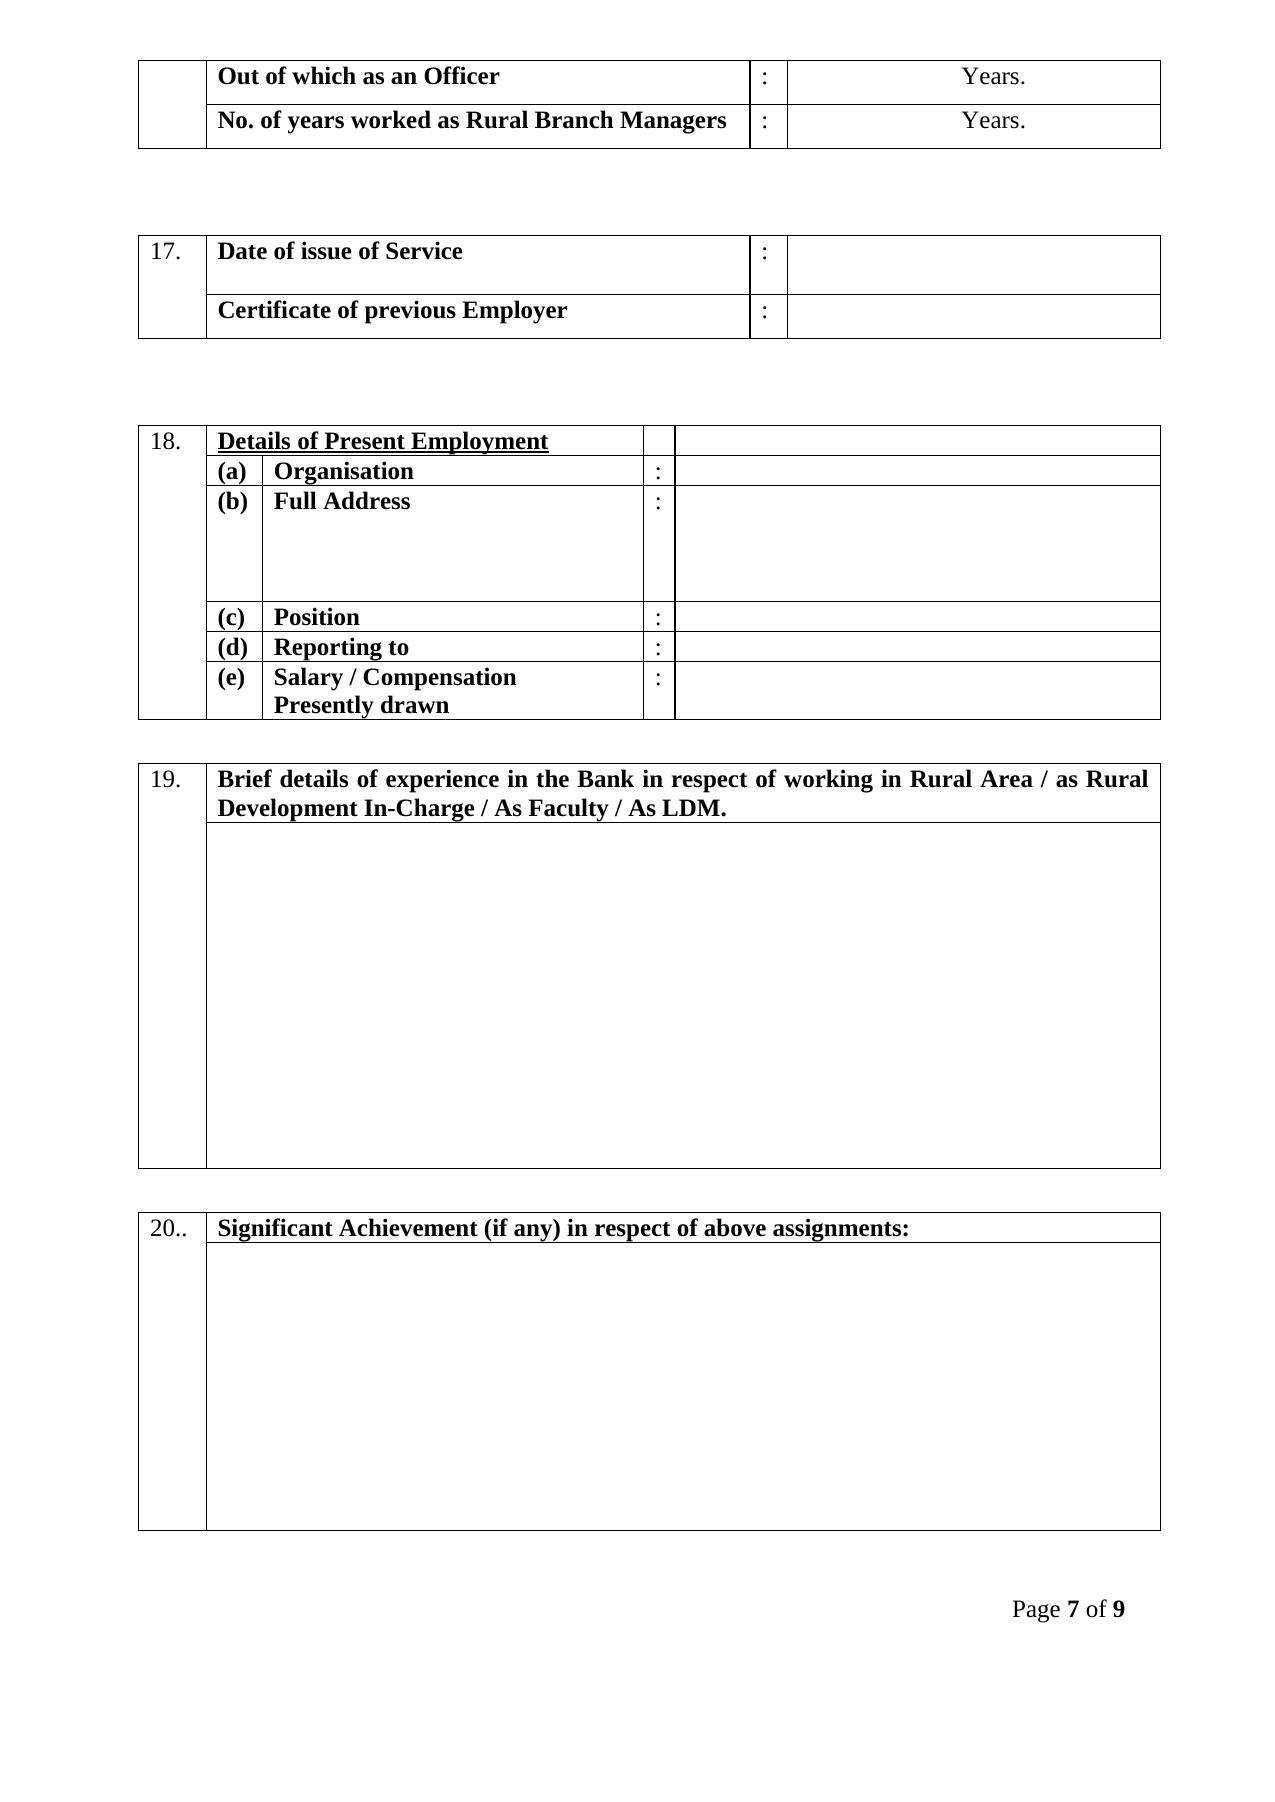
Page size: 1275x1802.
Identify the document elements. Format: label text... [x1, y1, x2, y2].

table_cell Years. [788, 61, 1160, 104]
table_cell : [751, 61, 787, 104]
table_cell : [644, 486, 674, 601]
table_cell Full Address [263, 486, 643, 601]
table_header Significant Achievement (if any) in respect of above assignments: [207, 1213, 1160, 1242]
table_cell [207, 1243, 1160, 1530]
table_cell : [644, 456, 674, 485]
table_header 20.. [139, 1213, 206, 1530]
table_cell : [751, 105, 787, 148]
table_header Brief details of experience in the Bank in respect of working in Rural Area / as Rural Development In-Charge / As Faculty / As LDM. [207, 764, 1160, 822]
table_cell Position [263, 602, 643, 631]
table_cell [676, 456, 1160, 485]
table_cell (d) [207, 632, 262, 661]
table_header Date of issue of Service [207, 236, 749, 294]
table_cell (c) [207, 602, 262, 631]
table_header 18. [139, 426, 206, 719]
table_header [788, 236, 1160, 294]
table_header : [751, 236, 787, 294]
table_header Details of Present Employment [207, 426, 643, 455]
table_cell No. of years worked as Rural Branch Managers [207, 105, 749, 148]
table_cell [676, 486, 1160, 601]
table_cell (a) [207, 456, 262, 485]
table_cell Salary / Compensation Presently drawn [263, 662, 643, 719]
table_cell : [751, 295, 787, 338]
table_header [676, 426, 1160, 455]
table_cell : [644, 602, 674, 631]
table_header 19. [139, 764, 206, 1168]
table_header [644, 426, 674, 455]
table_cell Reporting to [263, 632, 643, 661]
table_cell [676, 602, 1160, 631]
table_cell (e) [207, 662, 262, 719]
table_cell Years. [788, 105, 1160, 148]
table_cell Certificate of previous Employer [207, 295, 749, 338]
table_cell [676, 632, 1160, 661]
table_header 17. [139, 236, 206, 338]
table_cell : [644, 632, 674, 661]
table_cell Organisation [263, 456, 643, 485]
table_cell Out of which as an Officer [207, 61, 749, 104]
table_cell [676, 662, 1160, 719]
table_cell [788, 295, 1160, 338]
table_cell (b) [207, 486, 262, 601]
table_cell [207, 823, 1160, 1168]
table_cell : [644, 662, 674, 719]
